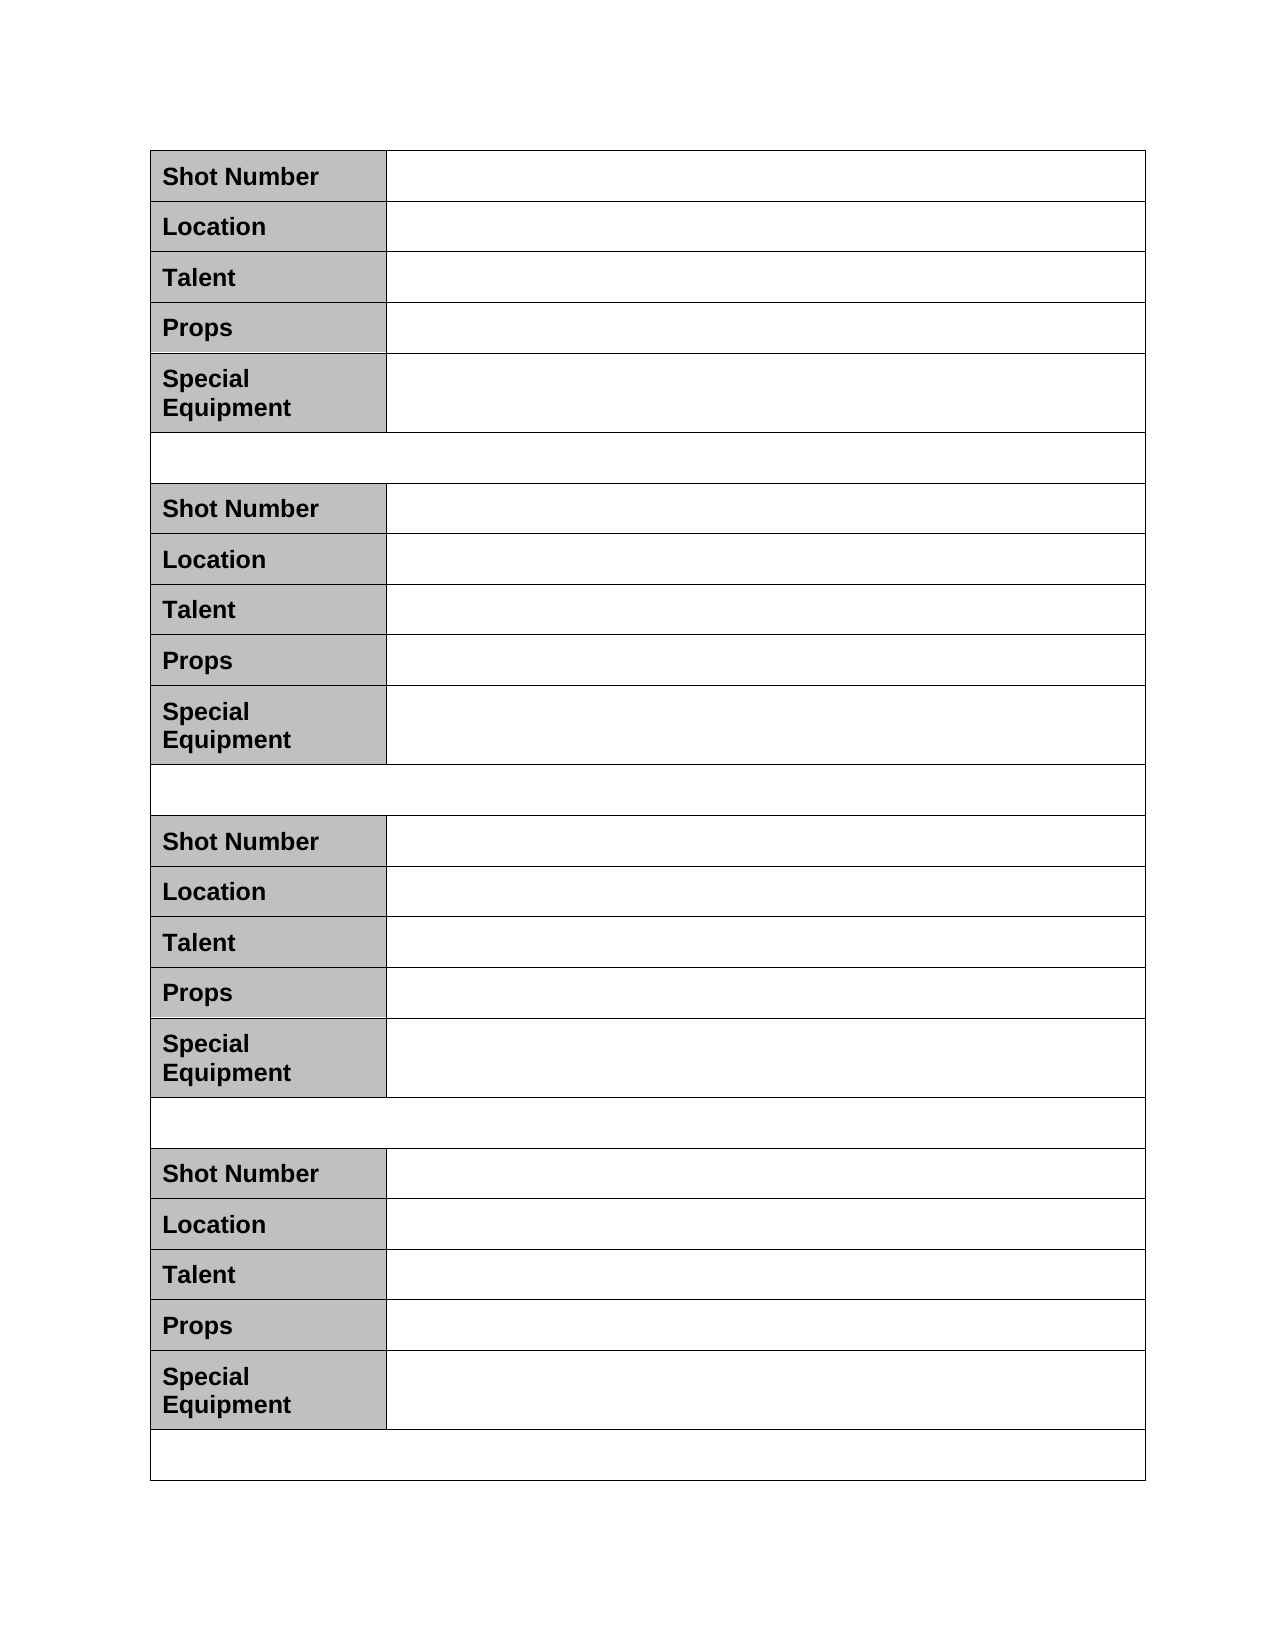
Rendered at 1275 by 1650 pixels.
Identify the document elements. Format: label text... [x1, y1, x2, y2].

table_cell Props [151, 303, 386, 352]
table_cell [387, 1149, 1145, 1198]
table_cell [387, 1300, 1145, 1350]
table_cell [387, 585, 1145, 634]
table_cell [387, 1019, 1145, 1097]
table_cell [387, 1199, 1145, 1249]
table_cell [387, 635, 1145, 685]
table_cell [387, 151, 1145, 201]
table_cell [387, 252, 1145, 302]
table_cell [151, 1430, 1145, 1480]
table_cell [387, 1351, 1145, 1429]
table_cell [151, 433, 1145, 482]
table_cell [151, 1098, 1145, 1147]
table_cell Shot Number [151, 151, 386, 201]
table_cell Talent [151, 252, 386, 302]
table_cell [387, 1250, 1145, 1299]
table_cell Talent [151, 585, 386, 634]
table_cell [387, 867, 1145, 916]
table_cell Shot Number [151, 816, 386, 866]
table_cell Props [151, 1300, 386, 1350]
table_cell Special Equipment [151, 686, 386, 764]
table_cell Location [151, 1199, 386, 1249]
table_cell Shot Number [151, 484, 386, 533]
table_cell Special Equipment [151, 354, 386, 432]
table_cell [387, 484, 1145, 533]
table_cell Talent [151, 1250, 386, 1299]
table_cell [387, 534, 1145, 584]
table_cell Talent [151, 917, 386, 967]
table_cell Shot Number [151, 1149, 386, 1198]
table_cell [387, 202, 1145, 251]
table_cell Special Equipment [151, 1019, 386, 1097]
table_cell Props [151, 635, 386, 685]
table_cell [387, 968, 1145, 1017]
table_cell Special Equipment [151, 1351, 386, 1429]
table_cell [387, 816, 1145, 866]
table_cell [387, 917, 1145, 967]
table_cell [151, 765, 1145, 815]
table_cell [387, 686, 1145, 764]
table_cell [387, 354, 1145, 432]
table_cell Location [151, 202, 386, 251]
table_cell Location [151, 534, 386, 584]
table_cell [387, 303, 1145, 352]
table_cell Props [151, 968, 386, 1017]
table_cell Location [151, 867, 386, 916]
